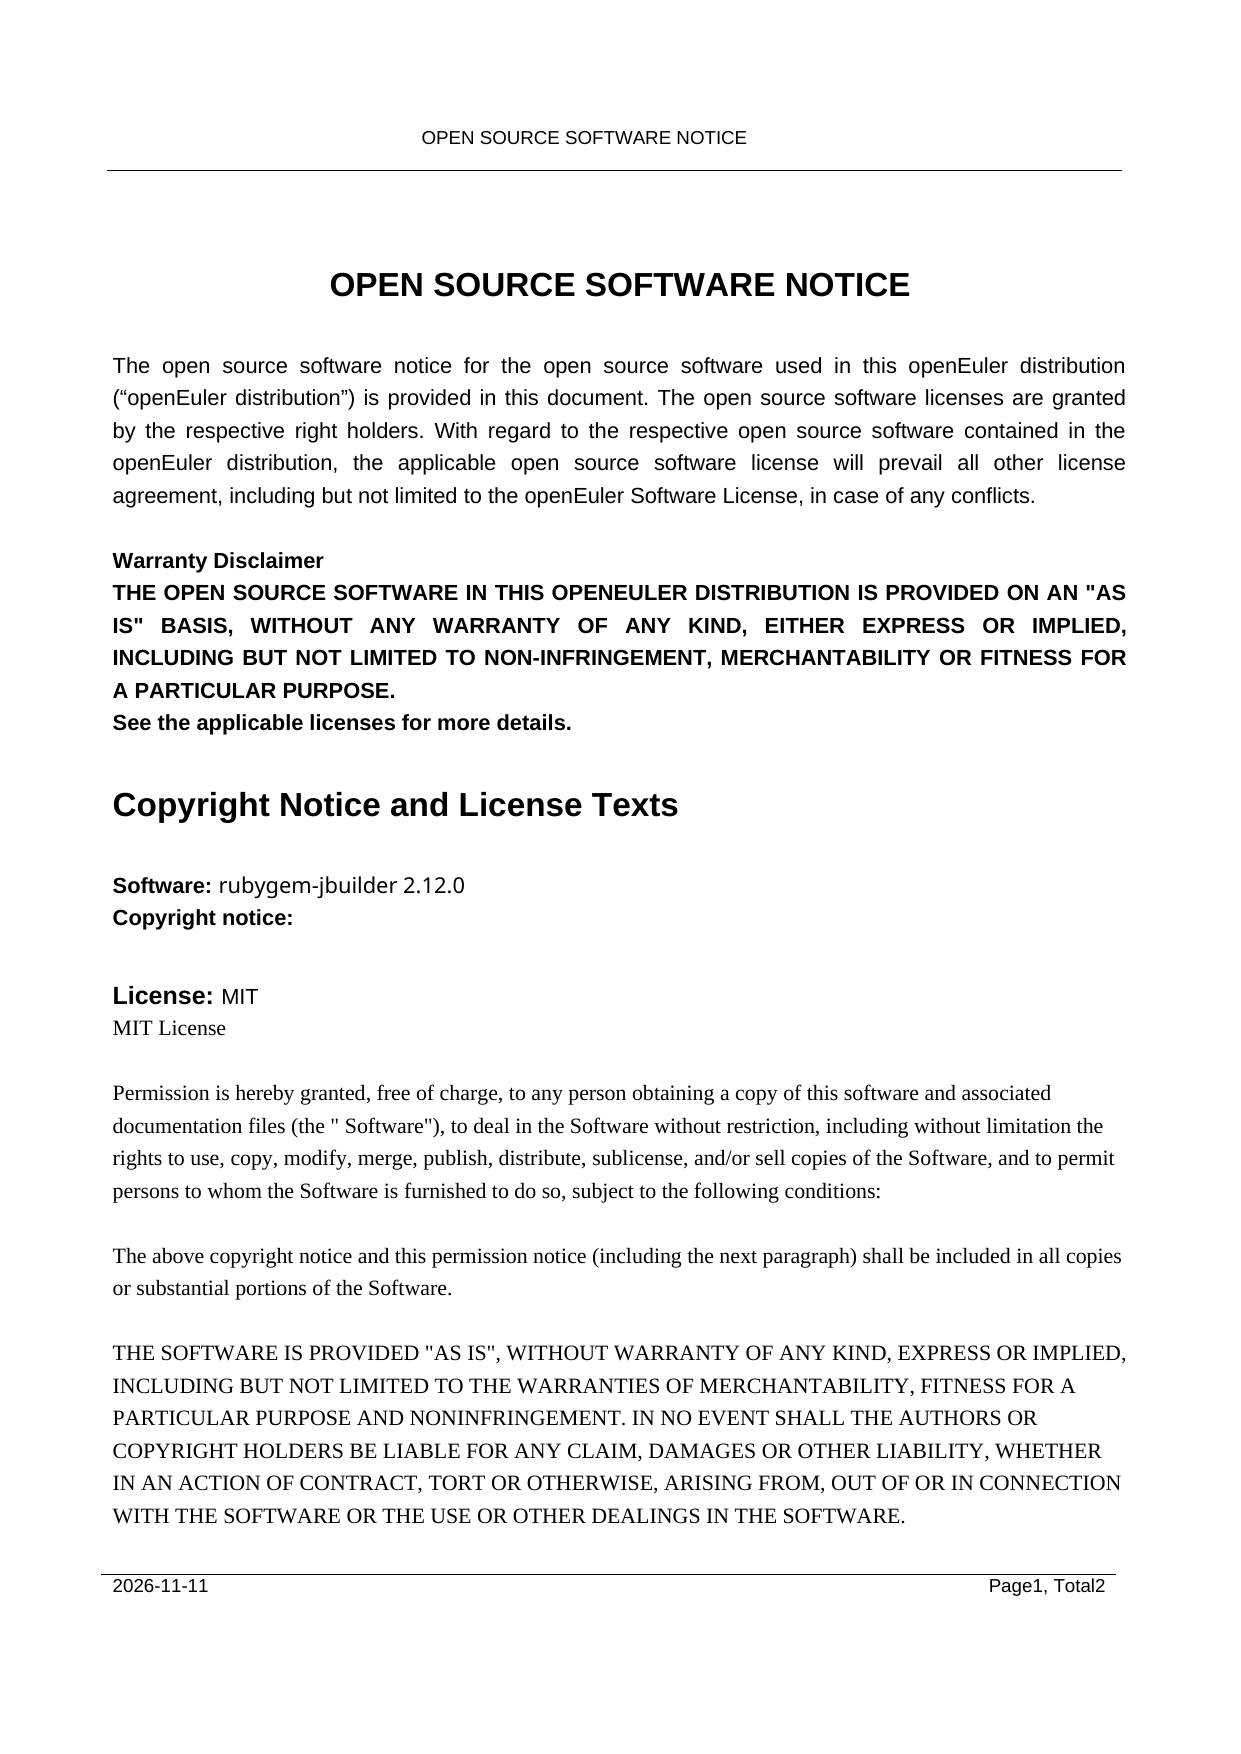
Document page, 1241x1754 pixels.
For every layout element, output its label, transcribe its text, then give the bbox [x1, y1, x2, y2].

text Copyright Notice and License Texts [112, 771, 1128, 836]
text Warranty Disclaimer [112, 544, 1128, 576]
text Copyright notice: [112, 901, 1128, 934]
text OPEN SOURCE SOFTWARE NOTICE [112, 251, 1128, 316]
text MIT License Permission is hereby granted, free of charge, to any person obtaining a copy of this software and associated documentation files (the " Software"), to deal in the Software without restriction, including without limitation the rights to use, copy, modify, merge, publish, distribute, sublicense, and/or sell copies of the Software, and to permit persons to whom the Software is furnished to do so, subject to the following conditions: The above copyright notice and this permission notice (including the next paragraph) shall be included in all copies or substantial portions of the Software. THE SOFTWARE IS PROVIDED "AS IS", WITHOUT WARRANTY OF ANY KIND, EXPRESS OR IMPLIED, INCLUDING BUT NOT LIMITED TO THE WARRANTIES OF MERCHANTABILITY, FITNESS FOR A PARTICULAR PURPOSE AND NONINFRINGEMENT. IN NO EVENT SHALL THE AUTHORS OR COPYRIGHT HOLDERS BE LIABLE FOR ANY CLAIM, DAMAGES OR OTHER LIABILITY, WHETHER IN AN ACTION OF CONTRACT, TORT OR OTHERWISE, ARISING FROM, OUT OF OR IN CONNECTION WITH THE SOFTWARE OR THE USE OR OTHER DEALINGS IN THE SOFTWARE. [112, 1012, 1128, 1564]
title Software: rubygem-jbuilder 2.12.0 [112, 869, 1128, 901]
text THE OPEN SOURCE SOFTWARE IN THIS OPENEULER DISTRIBUTION IS PROVIDED ON AN "AS IS" BASIS, WITHOUT ANY WARRANTY OF ANY KIND, EITHER EXPRESS OR IMPLIED, INCLUDING BUT NOT LIMITED TO NON-INFRINGEMENT, MERCHANTABILITY OR FITNESS FOR A PARTICULAR PURPOSE. See the applicable licenses for more details. [112, 576, 1128, 739]
text The open source software notice for the open source software used in this openEuler distribution (“openEuler distribution”) is provided in this document. The open source software licenses are granted by the respective right holders. With regard to the respective open source software contained in the openEuler distribution, the applicable open source software license will prevail all other license agreement, including but not limited to the openEuler Software License, in case of any conflicts. [112, 349, 1128, 511]
text License: MIT [112, 979, 1128, 1012]
